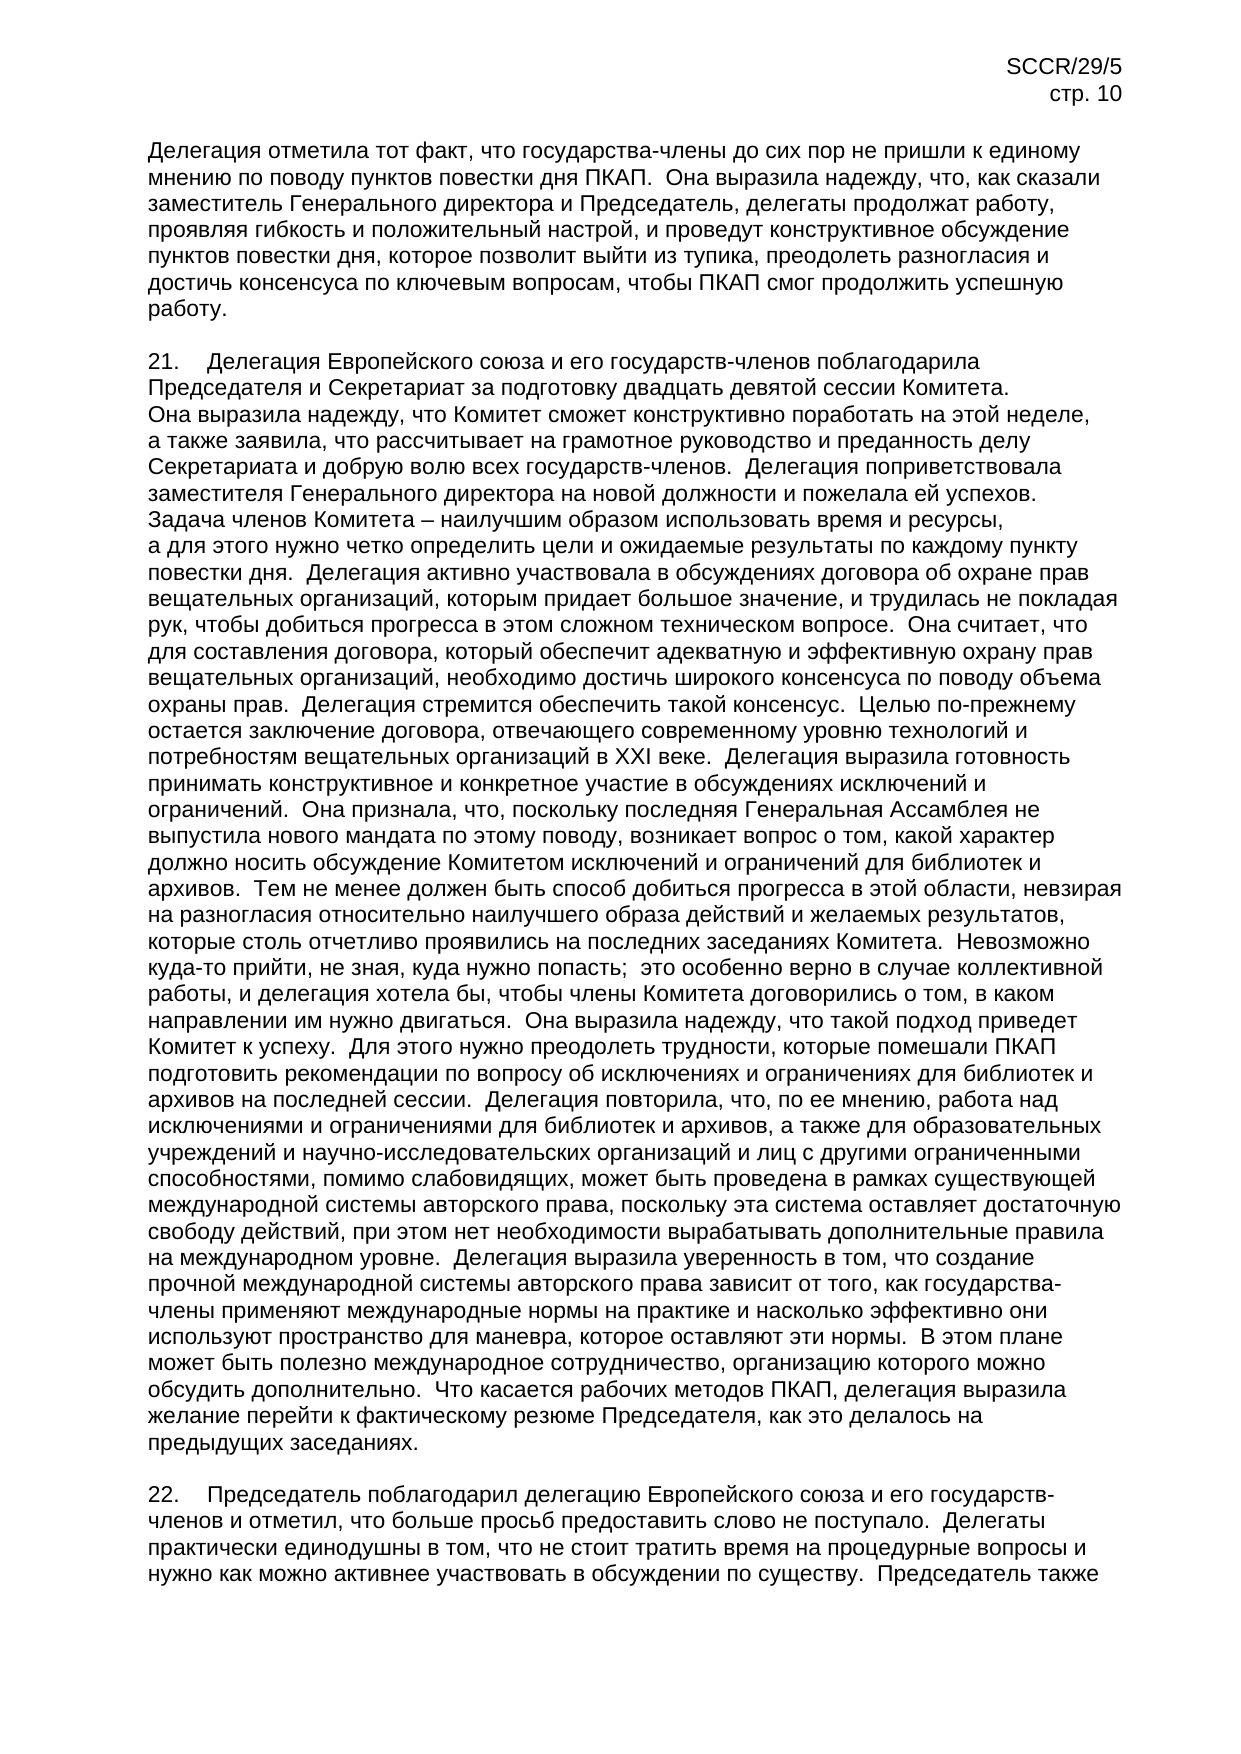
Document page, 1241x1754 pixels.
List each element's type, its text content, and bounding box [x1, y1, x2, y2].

list Делегация Европейского союза и его государств-членов поблагодарила Председателя и Секретариат за подготовку двадцать девятой сессии Комитета. Она выразила надежду, что Комитет сможет конструктивно поработать на этой неделе, а также заявила, что рассчитывает на грамотное руководство и преданность делу Секретариата и добрую волю всех государств-членов. Делегация поприветствовала заместителя Генерального директора на новой должности и пожелала ей успехов. Задача членов Комитета – наилучшим образом использовать время и ресурсы, а для этого нужно четко определить цели и ожидаемые результаты по каждому пункту повестки дня. Делегация активно участвовала в обсуждениях договора об охране прав вещательных организаций, которым придает большое значение, и трудилась не покладая рук, чтобы добиться прогресса в этом сложном техническом вопросе. Она считает, что для составления договора, который обеспечит адекватную и эффективную охрану прав вещательных организаций, необходимо достичь широкого консенсуса по поводу объема охраны прав. Делегация стремится обеспечить такой консенсус. Целью по-прежнему остается заключение договора, отвечающего современному уровню технологий и потребностям вещательных организаций в XXI веке. Делегация выразила готовность принимать конструктивное и конкретное участие в обсуждениях исключений и ограничений. Она признала, что, поскольку последняя Генеральная Ассамблея не выпустила нового мандата по этому поводу, возникает вопрос о том, какой характер должно носить обсуждение Комитетом исключений и ограничений для библиотек и архивов. Тем не менее должен быть способ добиться прогресса в этой области, невзирая на разногласия относительно наилучшего образа действий и желаемых результатов, которые столь отчетливо проявились на последних заседаниях Комитета. Невозможно куда-то прийти, не зная, куда нужно попасть; это особенно верно в случае коллективной работы, и делегация хотела бы, чтобы члены Комитета договорились о том, в каком направлении им нужно двигаться. Она выразила надежду, что такой подход приведет Комитет к успеху. Для этого нужно преодолеть трудности, которые помешали ПКАП подготовить рекомендации по вопросу об исключениях и ограничениях для библиотек и архивов на последней сессии. Делегация повторила, что, по ее мнению, работа над исключениями и ограничениями для библиотек и архивов, а также для образовательных учреждений и научно-исследовательских организаций и лиц с другими ограниченными способностями, помимо слабовидящих, может быть проведена в рамках существующей международной системы авторского права, поскольку эта система оставляет достаточную свободу действий, при этом нет необходимости вырабатывать дополнительные правила на международном уровне. Делегация выразила уверенность в том, что создание прочной международной системы авторского права зависит от того, как государства-члены применяют международные нормы на практике и насколько эффективно они используют пространство для маневра, которое оставляют эти нормы. В этом плане может быть полезно международное сотрудничество, организацию которого можно обсудить дополнительно. Что касается рабочих методов ПКАП, делегация выразила желание перейти к фактическому резюме Председателя, как это делалось на предыдущих заседаниях. [148, 348, 1122, 1455]
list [148, 1481, 1122, 1587]
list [148, 137, 1122, 322]
